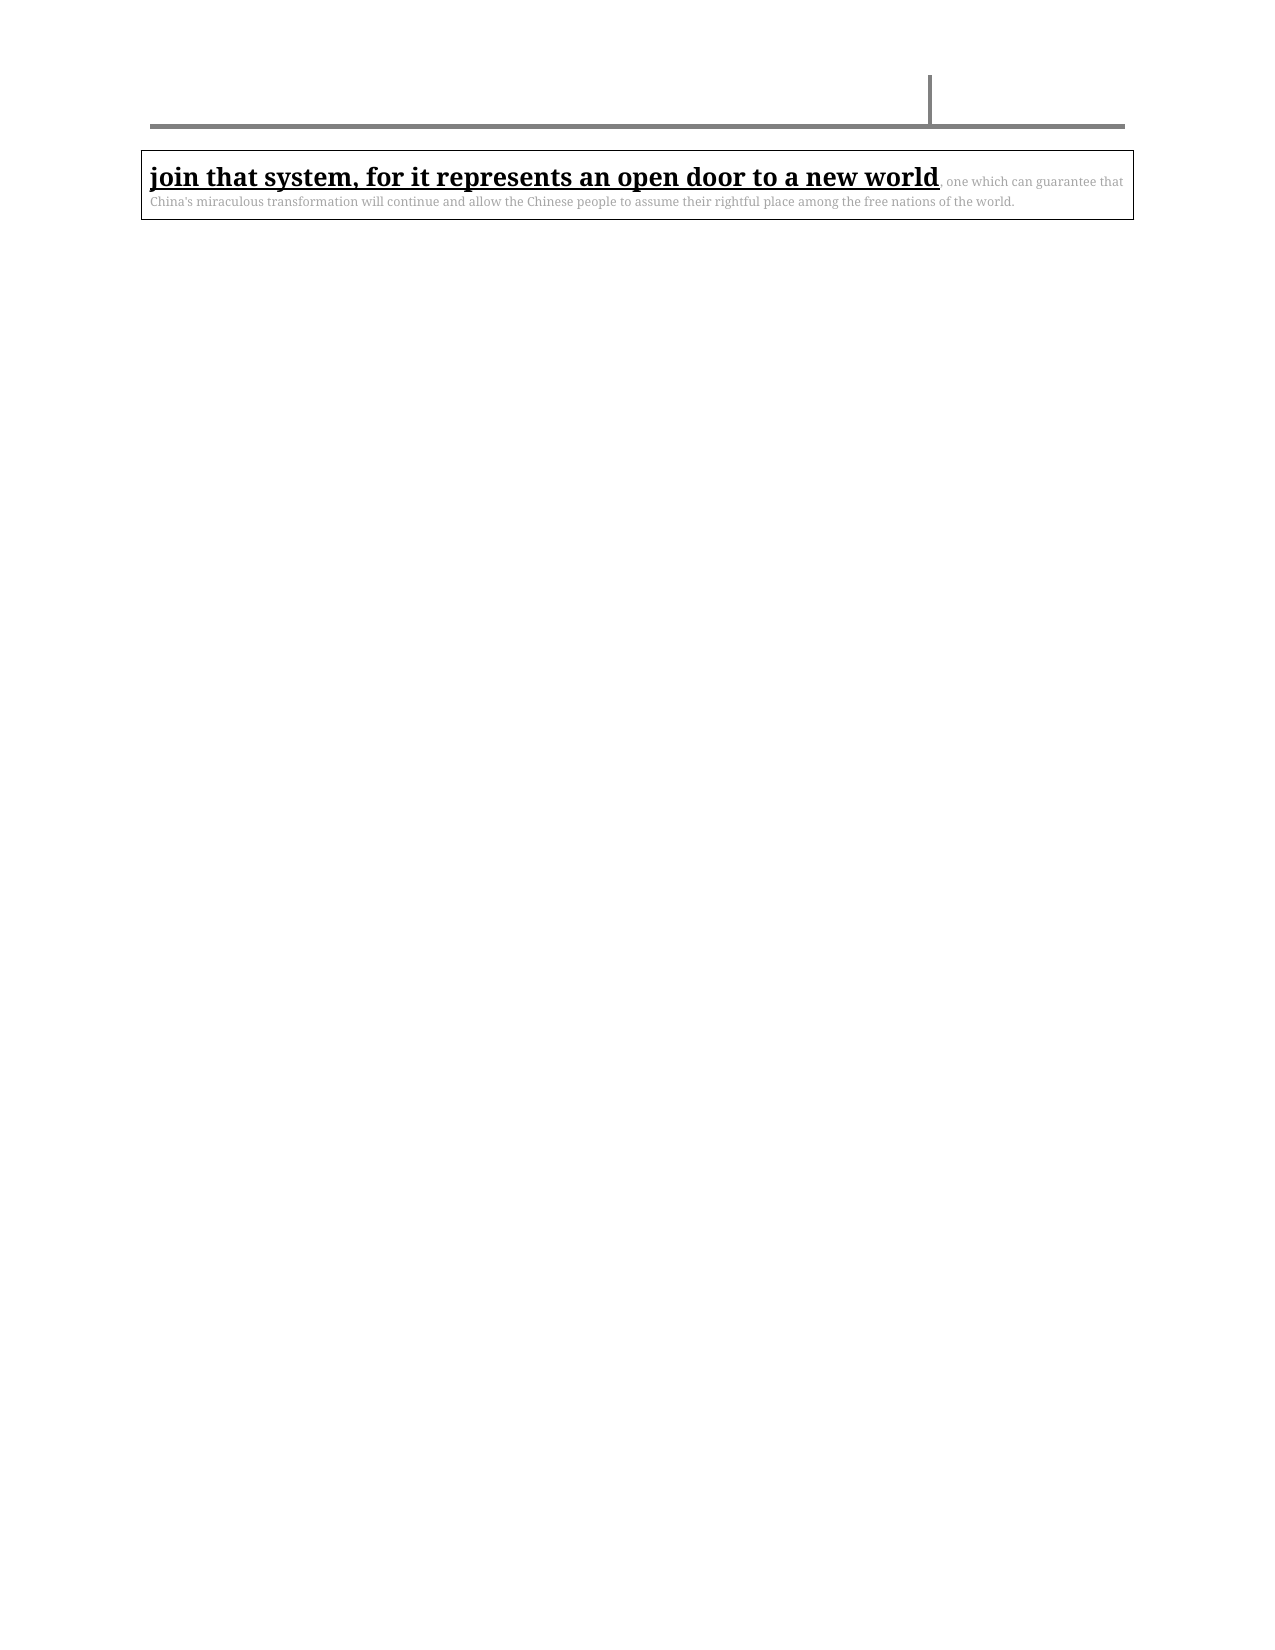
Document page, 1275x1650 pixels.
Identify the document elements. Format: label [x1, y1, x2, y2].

text [142, 151, 1133, 219]
